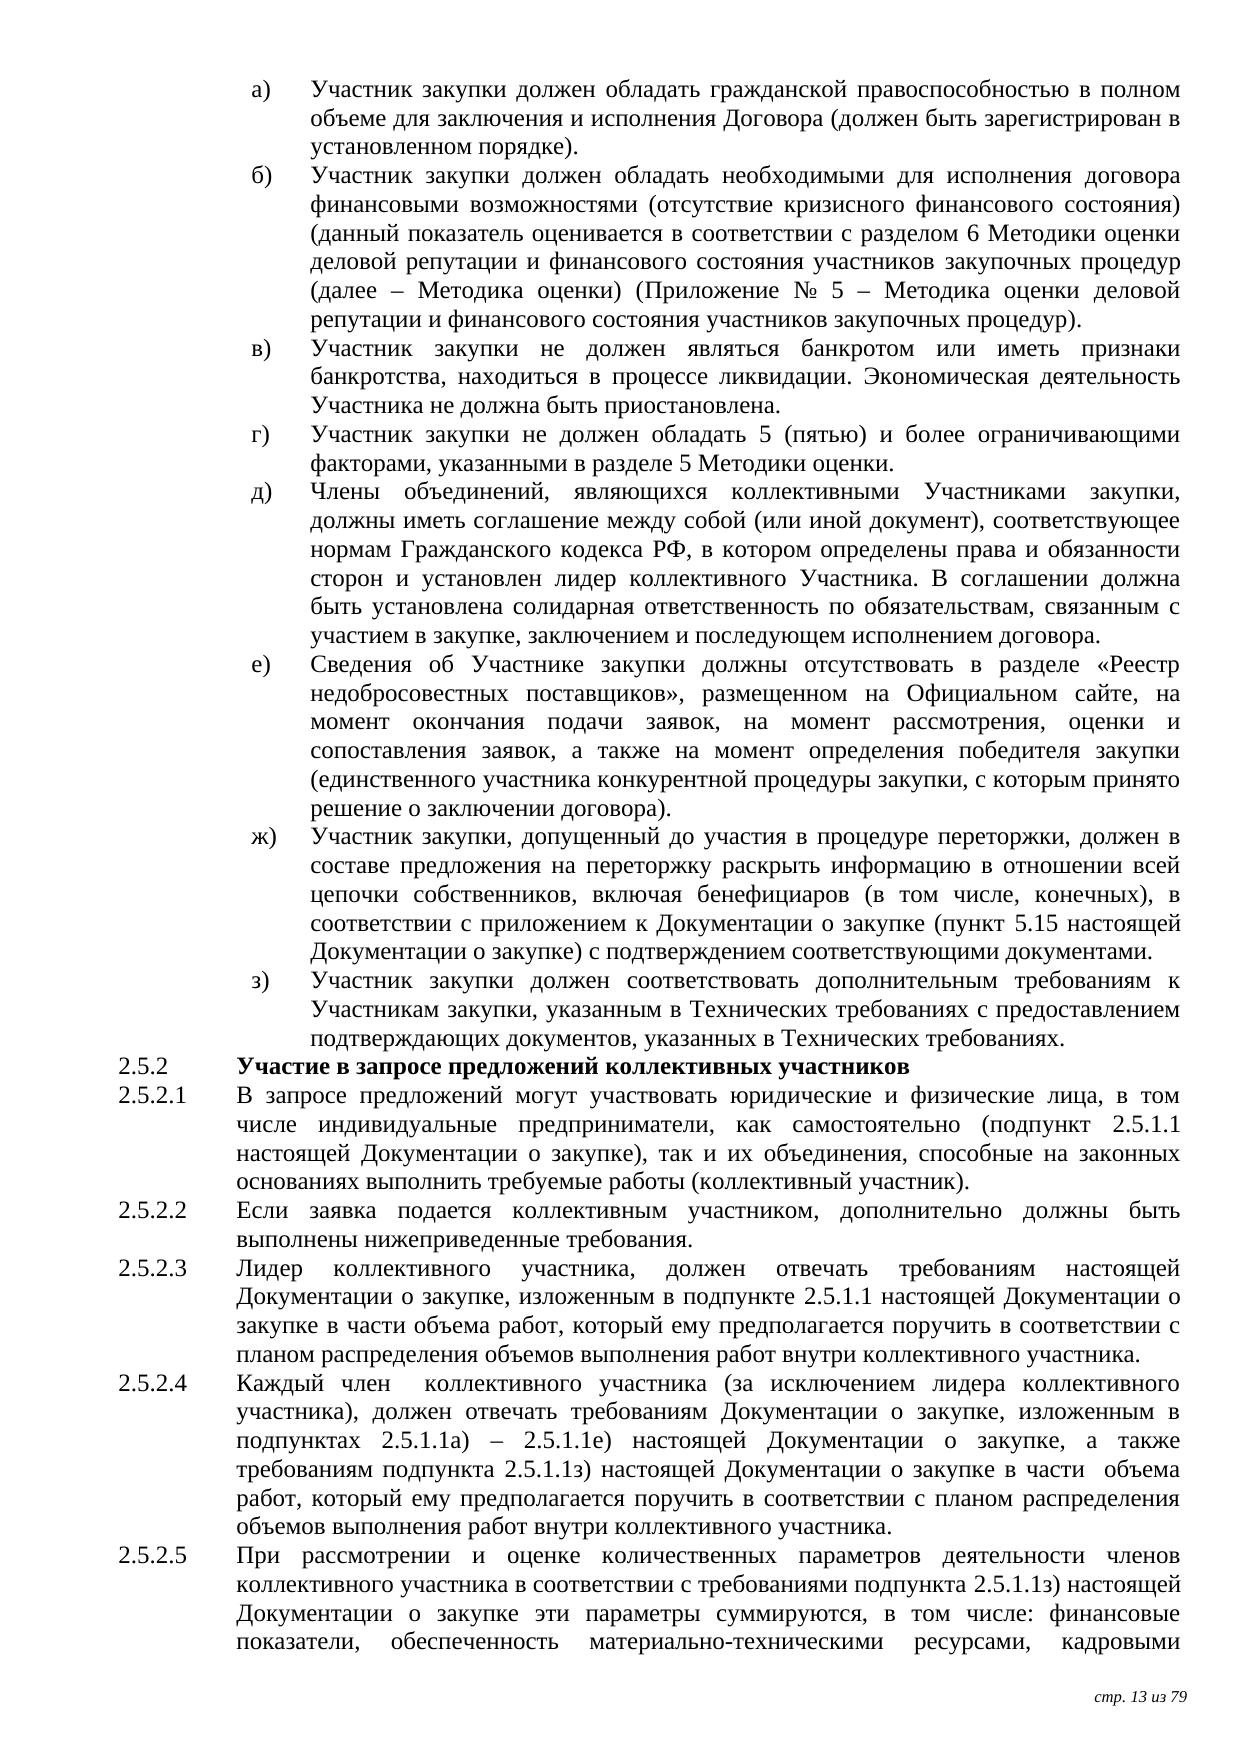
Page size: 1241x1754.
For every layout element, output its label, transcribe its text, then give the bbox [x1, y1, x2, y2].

list Участие в запросе предложений коллективных участников [118, 1051, 1181, 1080]
text Участник закупки должен соответствовать дополнительным требованиям к Участникам закупки, указанным в Технических требованиях с предоставлением подтверждающих документов, указанных в Технических требованиях. [251, 965, 1181, 1051]
text Каждый член коллективного участника (за исключением лидера коллективного участника), должен отвечать требованиям Документации о закупке, изложенным в подпунктах 2.5.1.1а) – 2.5.1.1е) настоящей Документации о закупке, а также требованиям подпункта 2.5.1.1з) настоящей Документации о закупке в части объема работ, который ему предполагается поручить в соответствии с планом распределения объемов выполнения работ внутри коллективного участника. [118, 1368, 1181, 1540]
text Сведения об Участнике закупки должны отсутствовать в разделе «Реестр недобросовестных поставщиков», размещенном на Официальном сайте, на момент окончания подачи заявок, на момент рассмотрения, оценки и сопоставления заявок, а также на момент определения победителя закупки (единственного участника конкурентной процедуры закупки, с которым принято решение о заключении договора). [251, 649, 1181, 821]
text Лидер коллективного участника, должен отвечать требованиям настоящей Документации о закупке, изложенным в подпункте 2.5.1.1 настоящей Документации о закупке в части объема работ, который ему предполагается поручить в соответствии с планом распределения объемов выполнения работ внутри коллективного участника. [118, 1253, 1181, 1368]
list Участник закупки должен обладать необходимыми для исполнения договора финансовыми возможностями (отсутствие кризисного финансового состояния) (данный показатель оценивается в соответствии с разделом 6 Методики оценки деловой репутации и финансового состояния участников закупочных процедур (далее – Методика оценки) (Приложение № 5 – Методика оценки деловой репутации и финансового состояния участников закупочных процедур). [251, 160, 1181, 333]
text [118, 1540, 1181, 1655]
text Если заявка подается коллективным участником, дополнительно должны быть выполнены нижеприведенные требования. [118, 1195, 1181, 1253]
list Участник закупки должен обладать гражданской правоспособностью в полном объеме для заключения и исполнения Договора (должен быть зарегистрирован в установленном порядке). [251, 74, 1181, 160]
text В запросе предложений могут участвовать юридические и физические лица, в том числе индивидуальные предприниматели, как самостоятельно (подпункт 2.5.1.1 настоящей Документации о закупке), так и их объединения, способные на законных основаниях выполнить требуемые работы (коллективный участник). [118, 1080, 1181, 1195]
text Участник закупки, допущенный до участия в процедуре переторжки, должен в составе предложения на переторжку раскрыть информацию в отношении всей цепочки собственников, включая бенефициаров (в том числе, конечных), в соответствии с приложением к Документации о закупке (пункт 5.15 настоящей Документации о закупке) с подтверждением соответствующими документами. [251, 821, 1181, 965]
list Участник закупки не должен обладать 5 (пятью) и более ограничивающими факторами, указанными в разделе 5 Методики оценки. [251, 419, 1181, 476]
list Участник закупки не должен являться банкротом или иметь признаки банкротства, находиться в процессе ликвидации. Экономическая деятельность Участника не должна быть приостановлена. [251, 333, 1181, 419]
list Члены объединений, являющихся коллективными Участниками закупки, должны иметь соглашение между собой (или иной документ), соответствующее нормам Гражданского кодекса РФ, в котором определены права и обязанности сторон и установлен лидер коллективного Участника. В соглашении должна быть установлена солидарная ответственность по обязательствам, связанным с участием в закупке, заключением и последующем исполнением договора. [251, 476, 1181, 649]
